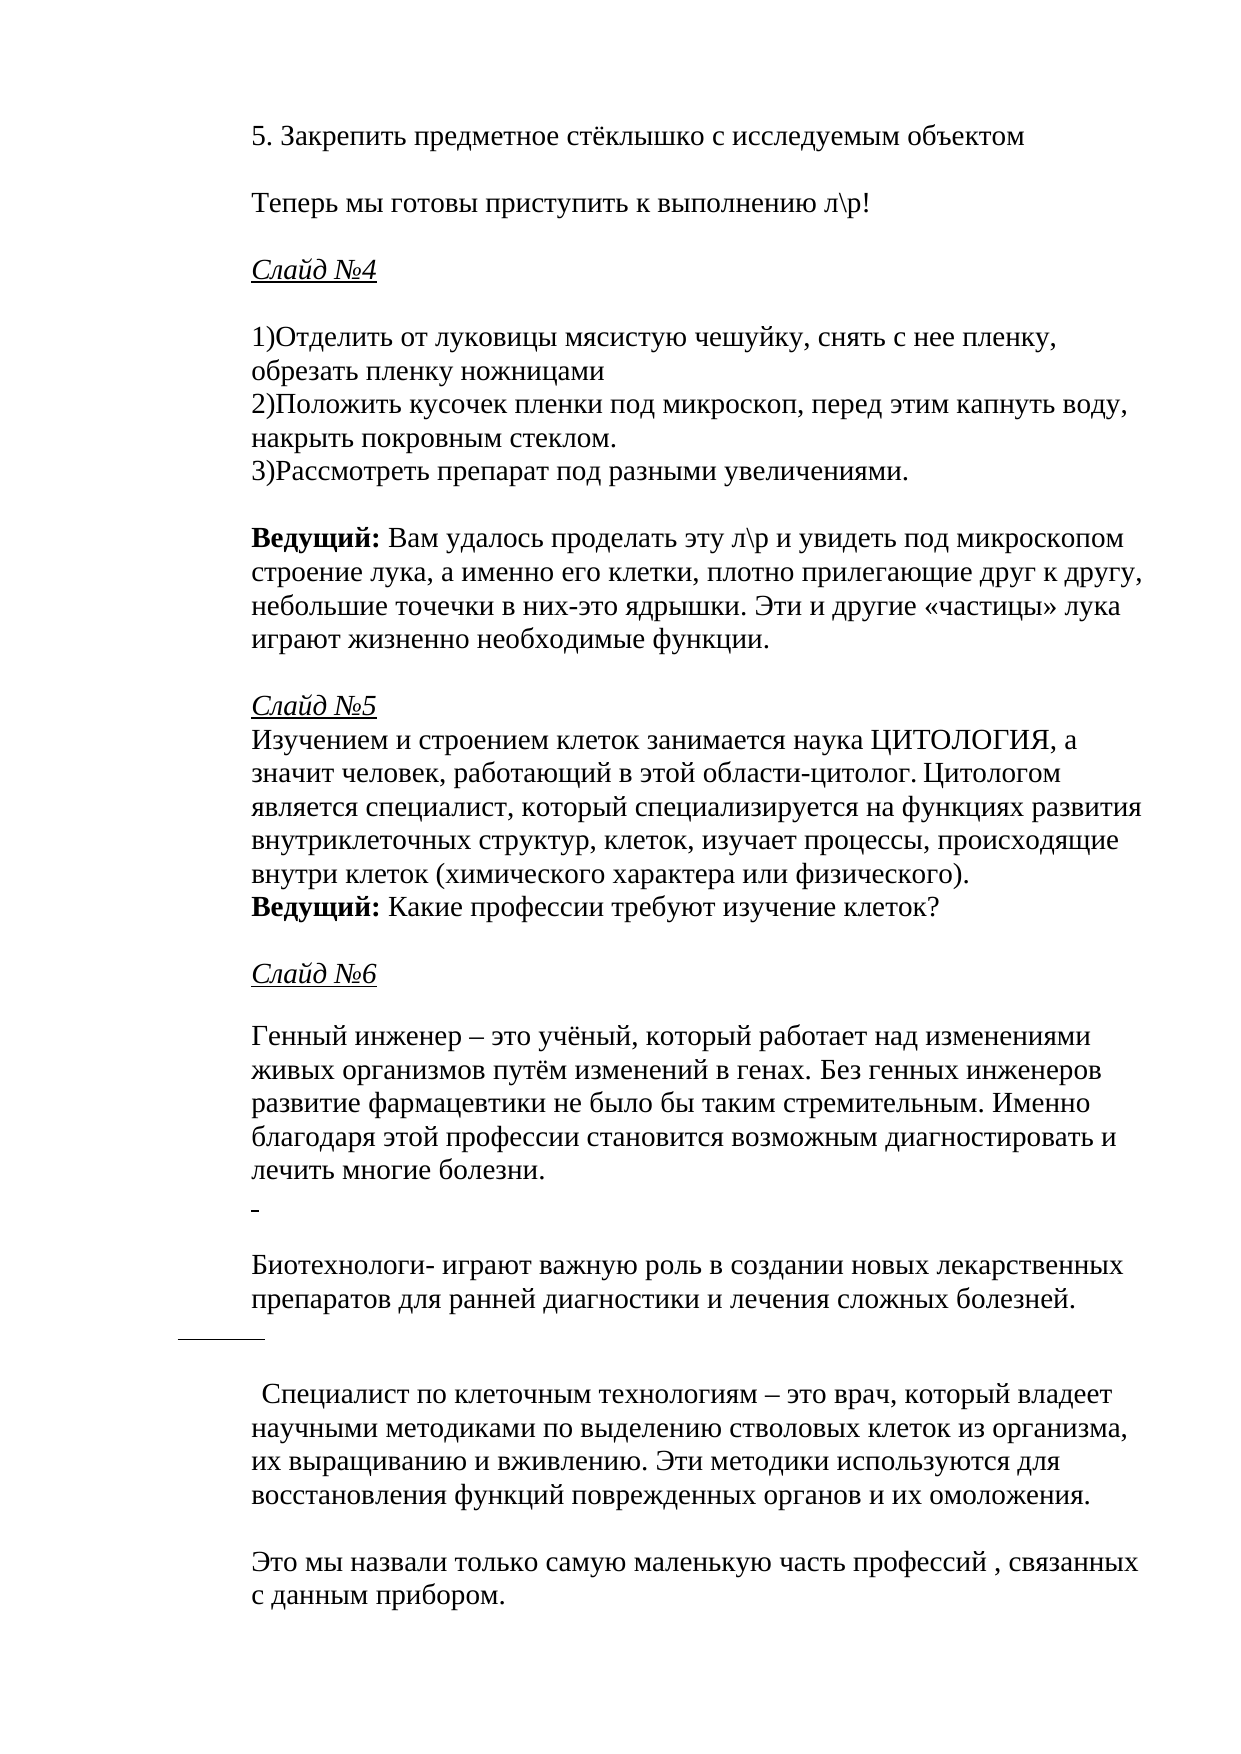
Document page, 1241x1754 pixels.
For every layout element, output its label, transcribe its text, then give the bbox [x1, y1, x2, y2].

text Слайд №6 [251, 957, 1152, 990]
text Слайд №4 [251, 252, 1152, 286]
text Изучением и строением клеток занимается наука ЦИТОЛОГИЯ, а значит человек, работающий в этой области-цитолог. Цитологом является специалист, который специализируется на функциях развития внутриклеточных структур, клеток, изучает процессы, происходящие внутри клеток (химического характера или физического). [251, 722, 1152, 889]
text Теперь мы готовы приступить к выполнению л\р! [251, 185, 1152, 219]
text 2)Положить кусочек пленки под микроскоп, перед этим капнуть воду, накрыть покровным стеклом. [251, 386, 1152, 453]
text Ведущий: Какие профессии требуют изучение клеток? [251, 889, 1152, 923]
text Ведущий: Вам удалось проделать эту л\р и увидеть под микроскопом строение лука, а именно его клетки, плотно прилегающие друг к другу, небольшие точечки в них-это ядрышки. Эти и другие «частицы» лука играют жизненно необходимые функции. [251, 521, 1152, 655]
text 1)Отделить от луковицы мясистую чешуйку, снять с нее пленку, обрезать пленку ножницами [251, 319, 1152, 386]
text Это мы назвали только самую маленькую часть профессий , связанных с данным прибором. [251, 1544, 1152, 1611]
text Биотехнологи- играют важную роль в создании новых лекарственных препаратов для ранней диагностики и лечения сложных болезней. [251, 1247, 1152, 1314]
text Специалист по клеточным технологиям – это врач, который владеет научными методиками по выделению стволовых клеток из организма, их выращиванию и вживлению. Эти методики используются для восстановления функций поврежденных органов и их омоложения. [251, 1376, 1152, 1510]
text Слайд №5 [251, 688, 1152, 722]
text Генный инженер – это учёный, который работает над изменениями живых организмов путём изменений в генах. Без генных инженеров развитие фармацевтики не было бы таким стремительным. Именно благодаря этой профессии становится возможным диагностировать и лечить многие болезни. [251, 1018, 1152, 1186]
text 5. Закрепить предметное стёклышко с исследуемым объектом [251, 118, 1152, 152]
text 3)Рассмотреть препарат под разными увеличениями. [251, 453, 1152, 487]
